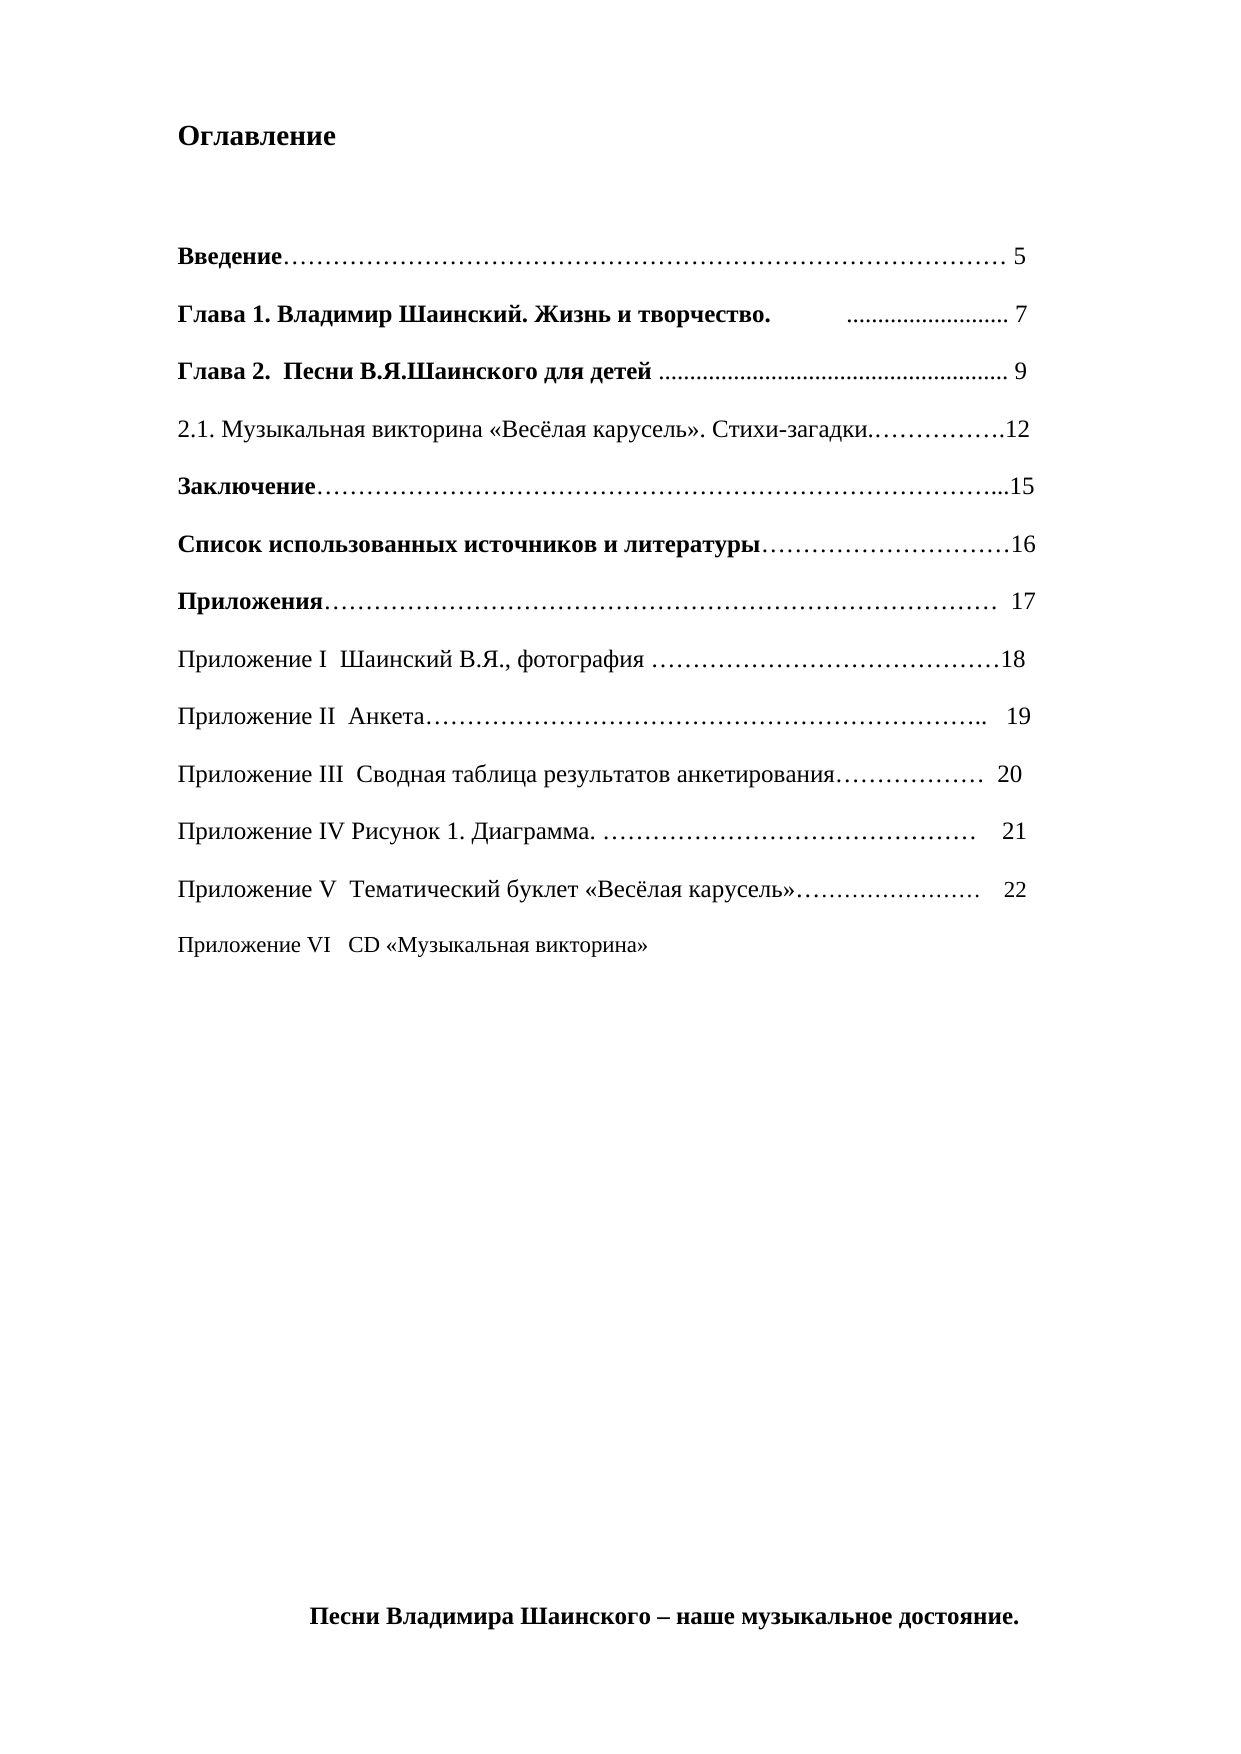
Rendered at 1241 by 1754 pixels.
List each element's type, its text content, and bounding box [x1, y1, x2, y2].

text Приложение III Сводная таблица результатов анкетирования……………… 20 [177, 759, 1152, 787]
text Глава 2. Песни В.Я.Шаинского для детей ........................................................ 9 [177, 356, 1152, 385]
text Приложения……………………………………………………………………… 17 [177, 586, 1152, 615]
text Введение…………………………………………………………………………… 5 [177, 241, 1152, 270]
text Приложение VI CD «Музыкальная викторина» [177, 931, 1152, 958]
text Оглавление [177, 118, 1152, 152]
text Приложение IV Рисунок 1. Диаграмма. ……………………………………… 21 [177, 816, 1152, 845]
text Глава 1. Владимир Шаинский. Жизнь и творчество. .......................... 7 [177, 299, 1152, 327]
text Список использованных источников и литературы…………………………16 [177, 529, 1152, 557]
text Заключение………………………………………………………………………...15 [177, 471, 1152, 500]
text Приложение II Анкета………………………………………………………….. 19 [177, 701, 1152, 730]
text Приложение I Шаинский В.Я., фотография ……………………………………18 [177, 644, 1152, 672]
text Приложение V Тематический буклет «Весёлая карусель»…………………… 22 [177, 874, 1152, 902]
text Песни Владимира Шаинского – наше музыкальное достояние. [177, 1601, 1152, 1630]
text 2.1. Музыкальная викторина «Весёлая карусель». Стихи-загадки.…………….12 [177, 414, 1152, 442]
